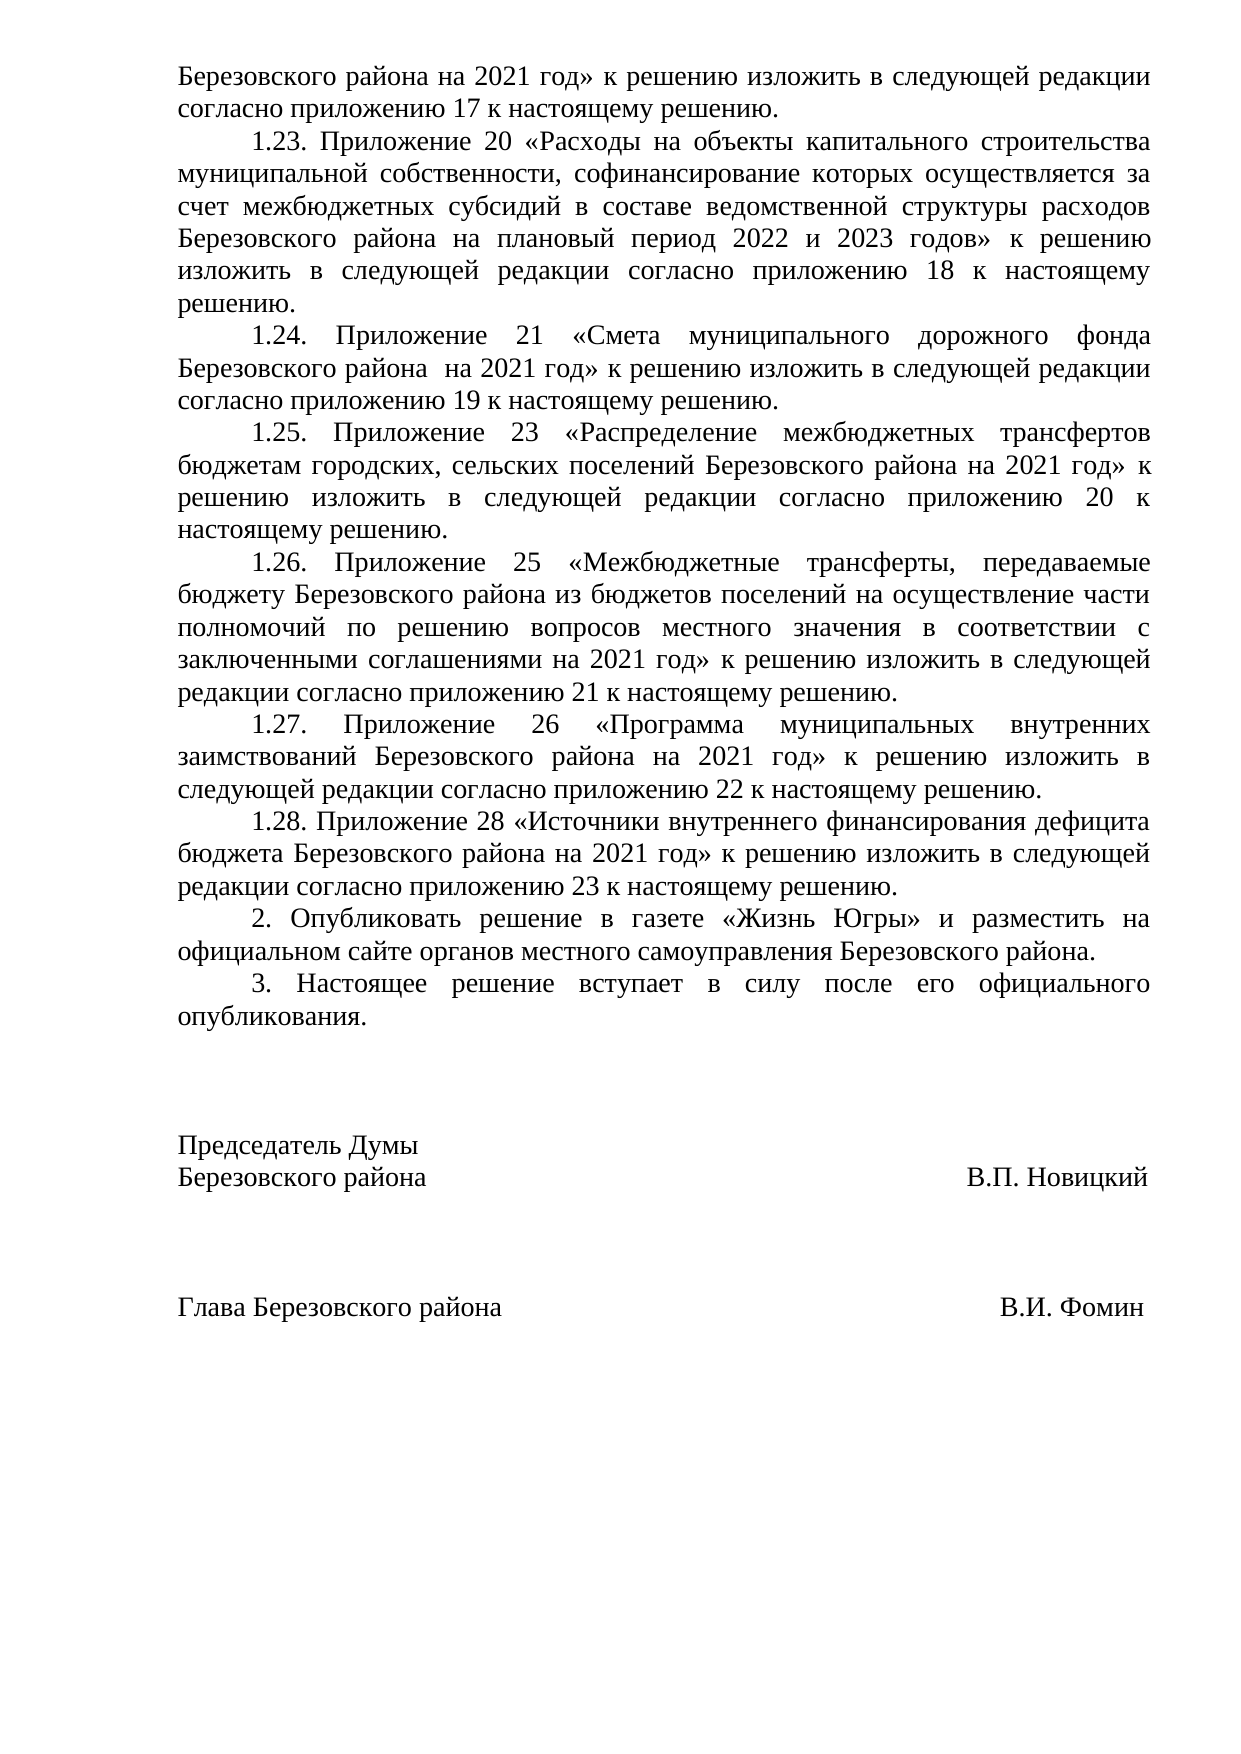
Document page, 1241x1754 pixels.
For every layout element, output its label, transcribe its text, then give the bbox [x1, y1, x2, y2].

text 1.24. Приложение 21 «Смета муниципального дорожного фонда Березовского района на 2021 год» к решению изложить в следующей редакции согласно приложению 19 к настоящему решению. [177, 318, 1152, 415]
text 1.25. Приложение 23 «Распределение межбюджетных трансфертов бюджетам городских, сельских поселений Березовского района на 2021 год» к решению изложить в следующей редакции согласно приложению 20 к настоящему решению. [177, 415, 1152, 545]
text 1.26. Приложение 25 «Межбюджетные трансферты, передаваемые бюджету Березовского района из бюджетов поселений на осуществление части полномочий по решению вопросов местного значения в соответствии с заключенными соглашениями на 2021 год» к решению изложить в следующей редакции согласно приложению 21 к настоящему решению. [177, 545, 1152, 707]
text 2. Опубликовать решение в газете «Жизнь Югры» и разместить на официальном сайте органов местного самоуправления Березовского района. [177, 901, 1152, 966]
title Глава Березовского района В.И. Фомин [177, 1290, 1152, 1322]
text 1.27. Приложение 26 «Программа муниципальных внутренних заимствований Березовского района на 2021 год» к решению изложить в следующей редакции согласно приложению 22 к настоящему решению. [177, 707, 1152, 804]
text Председатель Думы [177, 1128, 1152, 1161]
text 1.28. Приложение 28 «Источники внутреннего финансирования дефицита бюджета Березовского района на 2021 год» к решению изложить в следующей редакции согласно приложению 23 к настоящему решению. [177, 804, 1152, 901]
text 3. Настоящее решение вступает в силу после его официального опубликования. [177, 966, 1152, 1031]
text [177, 59, 1152, 124]
text 1.23. Приложение 20 «Расходы на объекты капитального строительства муниципальной собственности, софинансирование которых осуществляется за счет межбюджетных субсидий в составе ведомственной структуры расходов Березовского района на плановый период 2022 и 2023 годов» к решению изложить в следующей редакции согласно приложению 18 к настоящему решению. [177, 124, 1152, 318]
text Березовского района В.П. Новицкий [177, 1161, 1152, 1193]
